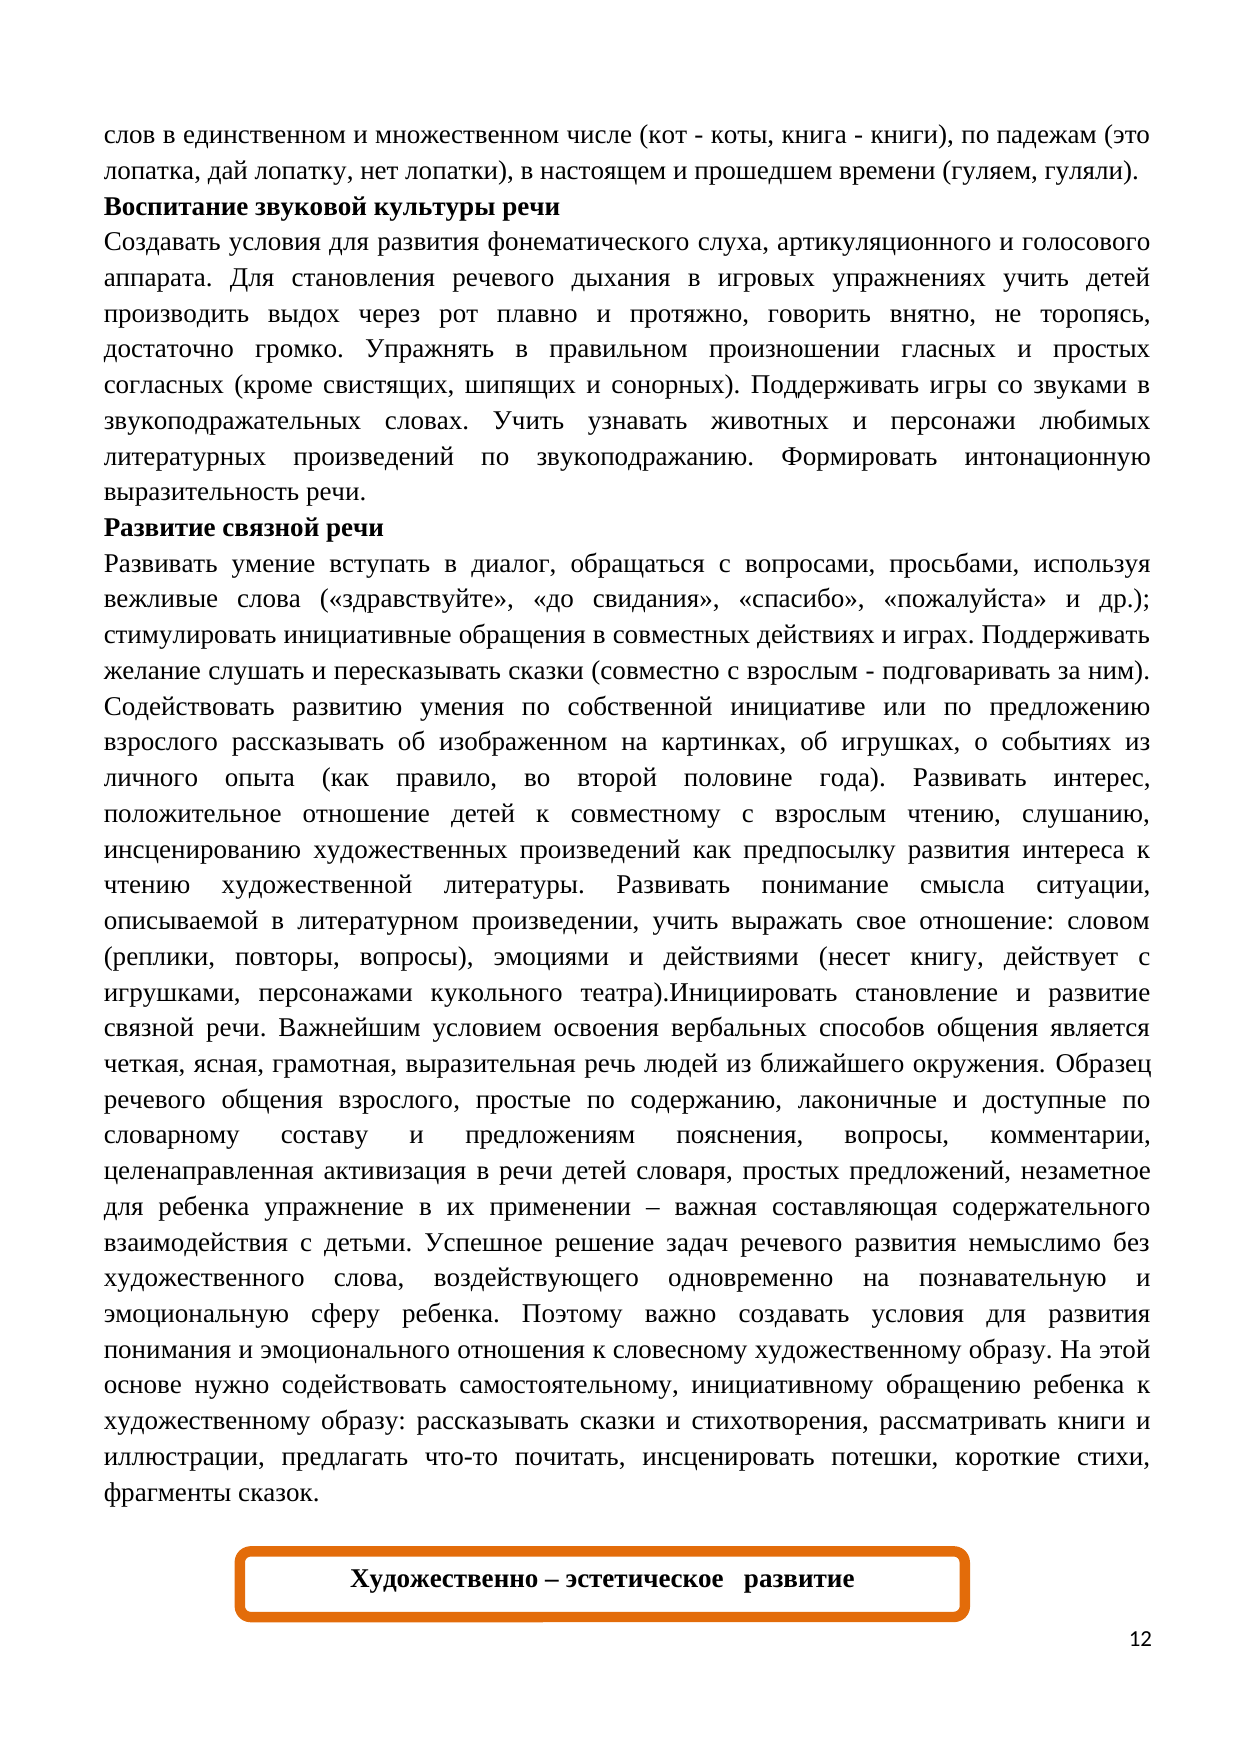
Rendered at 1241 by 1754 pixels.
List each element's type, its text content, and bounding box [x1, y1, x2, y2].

text Развивать умение вступать в диалог, обращаться с вопросами, просьбами, используя вежливые слова («здравствуйте», «до свидания», «спасибо», «пожалуйста» и др.); стимулировать инициативные обращения в совместных действиях и играх. Поддерживать желание слушать и пересказывать сказки (совместно с взрослым - подговаривать за ним). Содействовать развитию умения по собственной инициативе или по предложению взрослого рассказывать об изображенном на картинках, об игрушках, о событиях из личного опыта (как правило, во второй половине года). Развивать интерес, положительное отношение детей к совместному с взрослым чтению, слушанию, инсценированию художественных произведений как предпосылку развития интереса к чтению художественной литературы. Развивать понимание смысла ситуации, описываемой в литературном произведении, учить выражать свое отношение: словом (реплики, повторы, вопросы), эмоциями и действиями (несет книгу, действует с игрушками, персонажами кукольного театра).Инициировать становление и развитие связной речи. Важнейшим условием освоения вербальных способов общения является четкая, ясная, грамотная, выразительная речь людей из ближайшего окружения. Образец речевого общения взрослого, простые по содержанию, лаконичные и доступные по словарному составу и предложениям пояснения, вопросы, комментарии, целенаправленная активизация в речи детей словаря, простых предложений, незаметное для ребенка упражнение в их применении – важная составляющая содержательного взаимодействия с детьми. Успешное решение задач речевого развития немыслимо без художественного слова, воздействующего одновременно на познавательную и эмоциональную сферу ребенка. Поэтому важно создавать условия для развития понимания и эмоционального отношения к словесному художественному образу. На этой основе нужно содействовать самостоятельному, инициативному обращению ребенка к художественному образу: рассказывать сказки и стихотворения, рассматривать книги и иллюстрации, предлагать что-то почитать, инсценировать потешки, короткие стихи, фрагменты сказок. [103, 547, 1152, 1507]
text Воспитание звуковой культуры речи [103, 189, 1152, 221]
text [103, 118, 1152, 185]
text Развитие связной речи [103, 511, 1152, 542]
text Создавать условия для развития фонематического слуха, артикуляционного и голосового аппарата. Для становления речевого дыхания в игровых упражнениях учить детей производить выдох через рот плавно и протяжно, говорить внятно, не торопясь, достаточно громко. Упражнять в правильном произношении гласных и простых согласных (кроме свистящих, шипящих и сонорных). Поддерживать игры со звуками в звукоподражательных словах. Учить узнавать животных и персонажи любимых литературных произведений по звукоподражанию. Формировать интонационную выразительность речи. [103, 225, 1152, 507]
